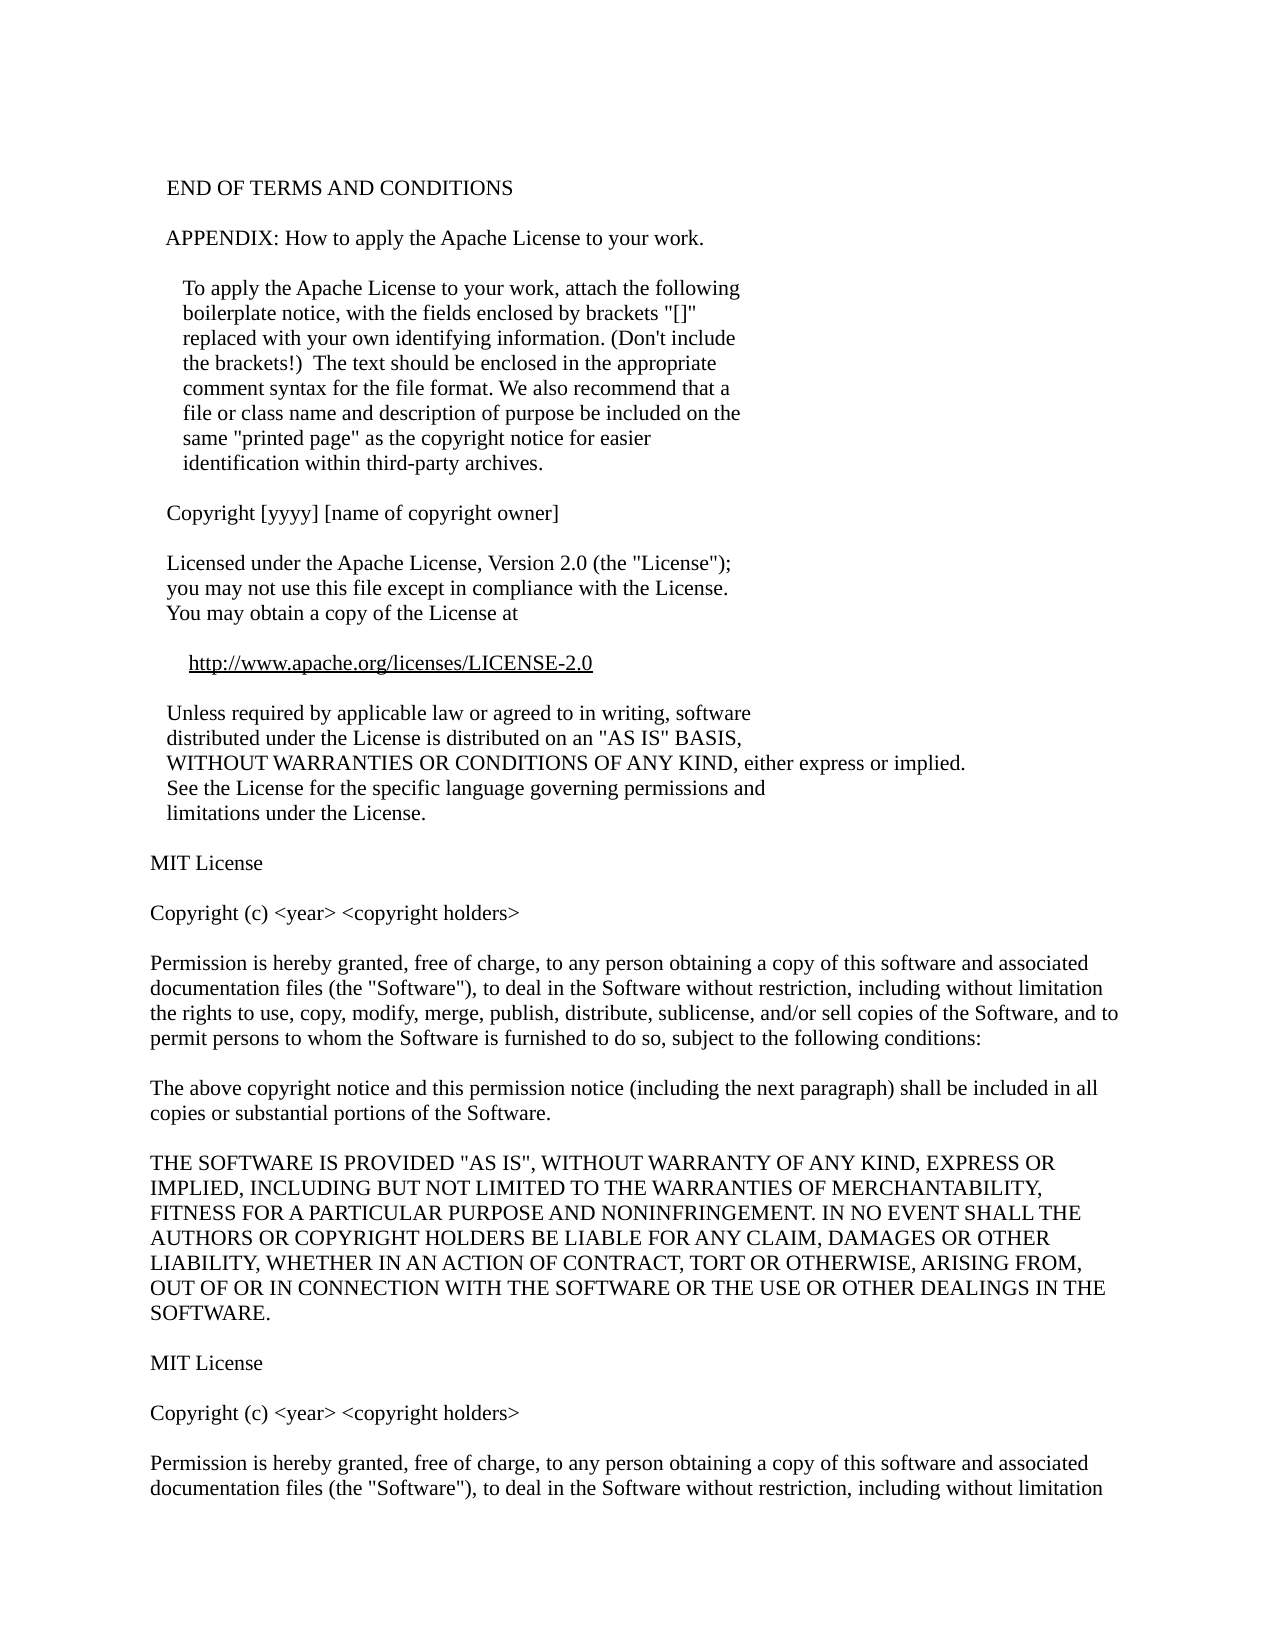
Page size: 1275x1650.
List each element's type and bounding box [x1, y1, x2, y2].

text [150, 150, 1125, 1500]
